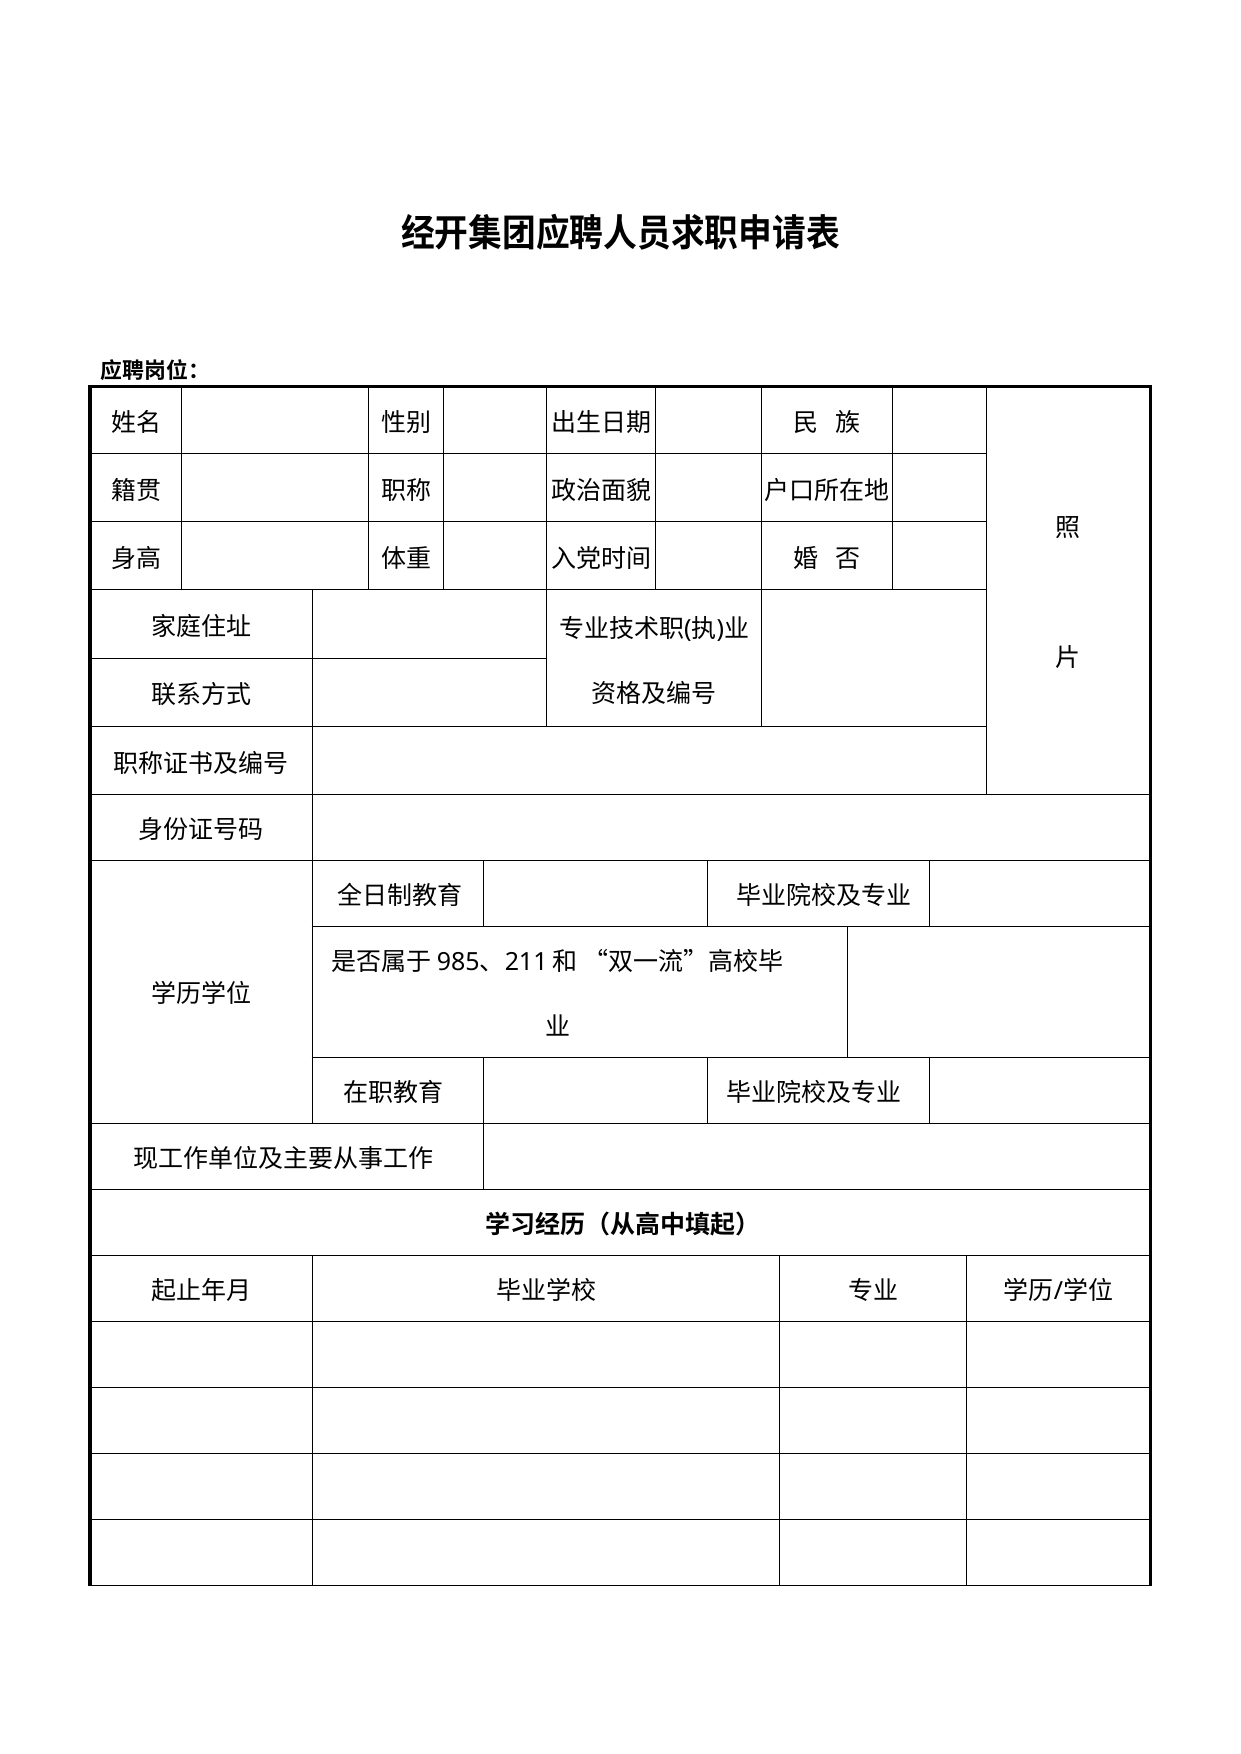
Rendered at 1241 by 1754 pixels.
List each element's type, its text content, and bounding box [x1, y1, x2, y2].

table_cell 毕业院校及专业 [708, 861, 929, 926]
table_cell [92, 1322, 312, 1387]
table_cell [92, 1454, 312, 1519]
table_cell [313, 590, 546, 657]
table_cell 身份证号码 [92, 795, 312, 860]
table_cell 全日制教育 [313, 861, 483, 926]
table_cell 毕业学校 [313, 1256, 779, 1321]
table_header 出生日期 [547, 388, 655, 453]
table_cell 起止年月 [92, 1256, 312, 1321]
table_cell [313, 727, 986, 794]
table_cell [656, 454, 761, 521]
table_cell [967, 1520, 1149, 1585]
table_cell 户口所在地 [762, 454, 892, 521]
table_cell 是否属于985、211和 “双一流”高校毕业 [313, 927, 847, 1057]
table_header 照 片 [987, 388, 1149, 794]
table_cell 身高 [92, 522, 181, 589]
table_cell [313, 659, 546, 726]
table_cell 学历/学位 [967, 1256, 1149, 1321]
table_cell 体重 [369, 522, 443, 589]
table_cell 毕业院校及专业 [708, 1058, 929, 1123]
table_cell [656, 522, 761, 589]
table_header 民 族 [762, 388, 892, 453]
table_cell [484, 1124, 1149, 1189]
text 经开集团应聘人员求职申请表 [153, 197, 1087, 262]
table_header [893, 388, 986, 453]
table_cell [484, 1058, 707, 1123]
table_cell 学历学位 [92, 861, 312, 1123]
table_header [656, 388, 761, 453]
table_cell 家庭住址 [92, 590, 312, 657]
table_cell 职称 [369, 454, 443, 521]
table_cell [780, 1388, 966, 1453]
table_cell [930, 1058, 1149, 1123]
table_cell 联系方式 [92, 659, 312, 726]
table_cell [313, 795, 1149, 860]
table_cell [313, 1388, 779, 1453]
table_header [182, 388, 368, 453]
table_cell 入党时间 [547, 522, 655, 589]
table_cell [780, 1454, 966, 1519]
table_cell 学习经历（从高中填起） [92, 1190, 1149, 1255]
table_cell [967, 1388, 1149, 1453]
table_cell [313, 1454, 779, 1519]
table_cell [92, 1520, 312, 1585]
table_cell [313, 1520, 779, 1585]
table_cell [780, 1520, 966, 1585]
table_cell 在职教育 [313, 1058, 483, 1123]
table_cell 职称证书及编号 [92, 727, 312, 794]
table_cell 专业技术职(执)业资格及编号 [547, 590, 761, 726]
table_cell [313, 1322, 779, 1387]
table_cell [182, 454, 368, 521]
table_cell [930, 861, 1149, 926]
table_cell [780, 1322, 966, 1387]
table_header 性别 [369, 388, 443, 453]
table_header [444, 388, 546, 453]
table_cell 婚 否 [762, 522, 892, 589]
table_cell 籍贯 [92, 454, 181, 521]
table_cell [893, 522, 986, 589]
table_cell [182, 522, 368, 589]
table_cell [444, 454, 546, 521]
table_cell 现工作单位及主要从事工作 [92, 1124, 483, 1189]
table_cell 政治面貌 [547, 454, 655, 521]
table_header 姓名 [92, 388, 181, 453]
table_cell [848, 927, 1149, 1057]
table_cell [484, 861, 707, 926]
table_cell [444, 522, 546, 589]
table_cell [92, 1388, 312, 1453]
table_cell [967, 1322, 1149, 1387]
table_cell [762, 590, 986, 726]
table_cell [893, 454, 986, 521]
table_cell [967, 1454, 1149, 1519]
table_cell 专业 [780, 1256, 966, 1321]
subtitle 应聘岗位： [101, 352, 1065, 385]
